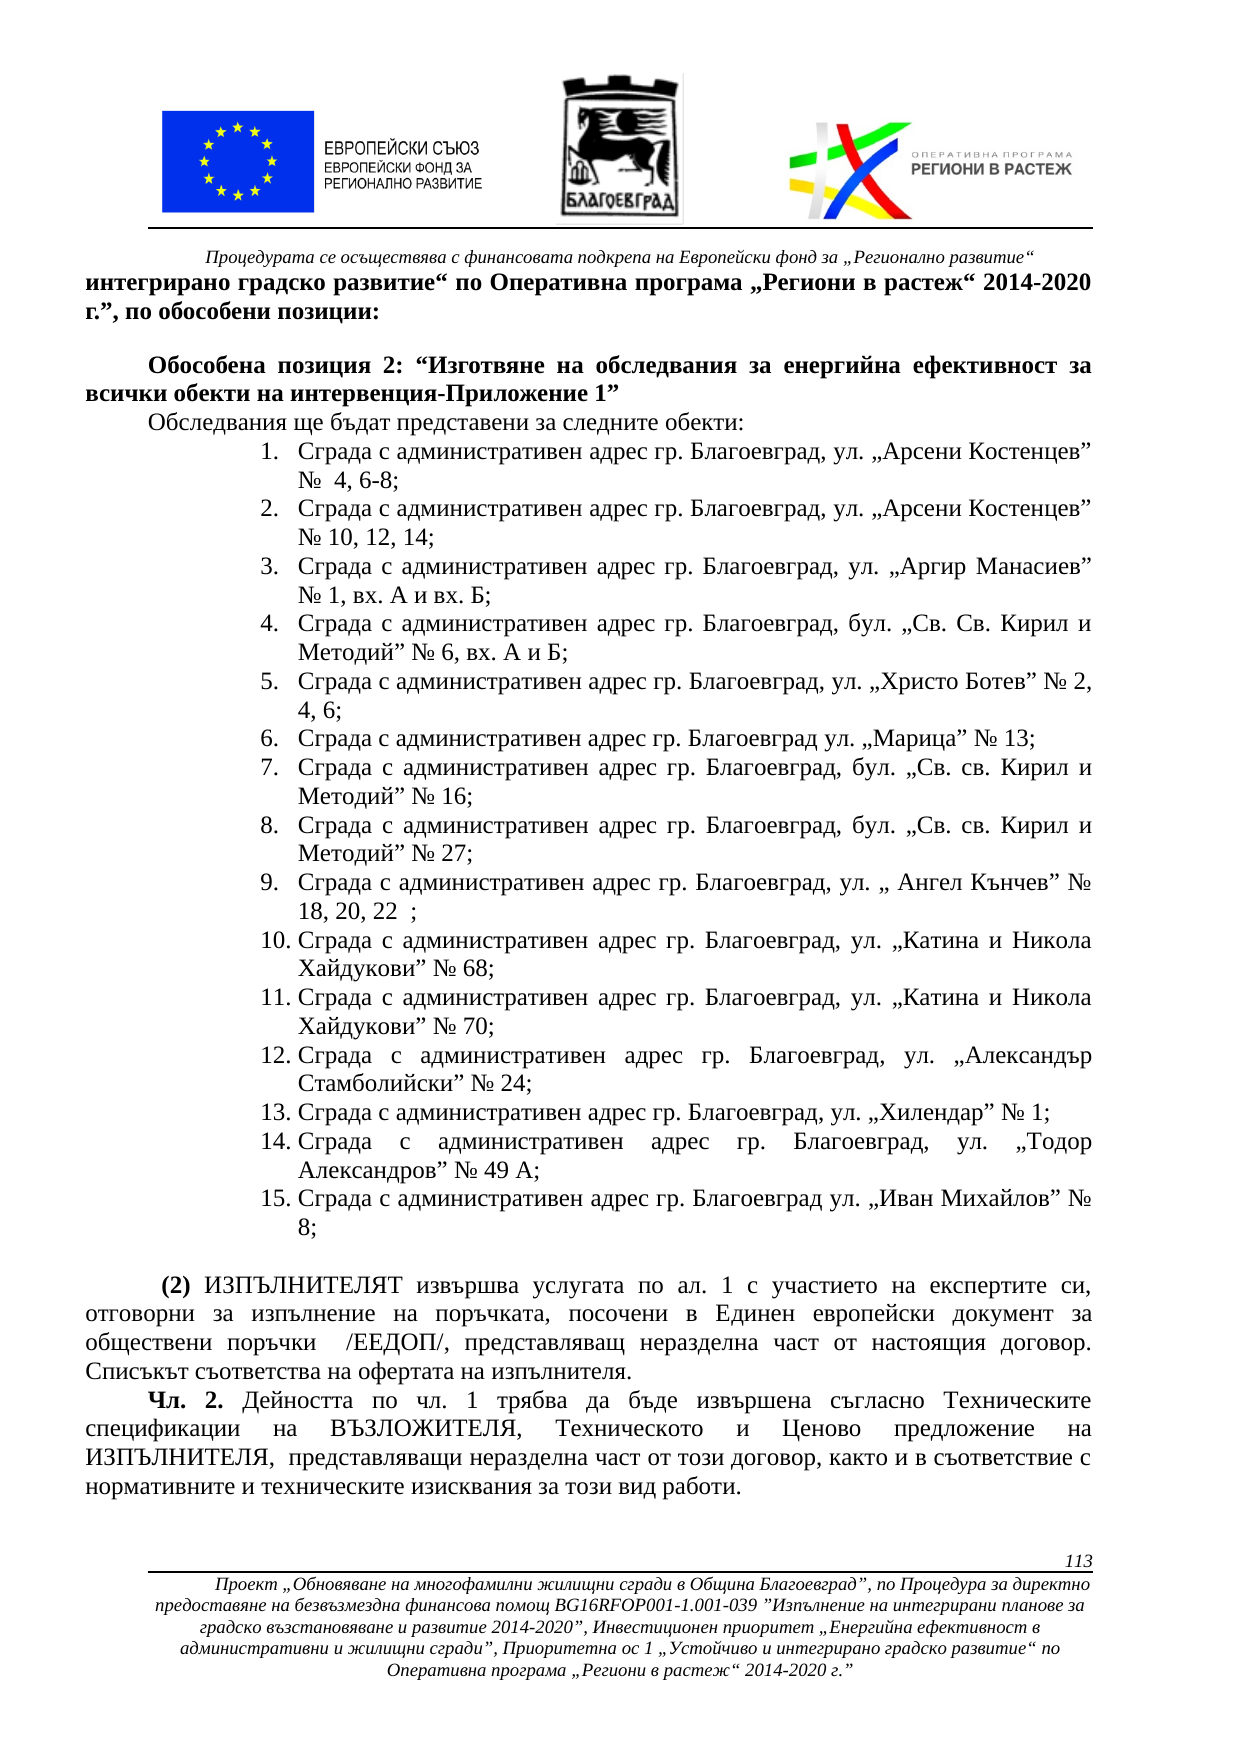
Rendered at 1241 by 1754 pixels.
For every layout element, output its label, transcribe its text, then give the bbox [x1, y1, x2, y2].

list Сграда с административен адрес гр. Благоевград ул. „Иван Михайлов” № 8; [260, 1183, 1093, 1241]
text Чл. 2. Дейността по чл. 1 трябва да бъде извършена съгласно Техническите спецификации на ВЪЗЛОЖИТЕЛЯ, Техническото и Ценово предложение на ИЗПЪЛНИТЕЛЯ, представляващи неразделна част от този договор, както и в съответствие с нормативните и техническите изисквания за този вид работи. [85, 1385, 1093, 1500]
list Сграда с административен адрес гр. Благоевград, бул. „Св. св. Кирил и Методий” № 27; [260, 810, 1093, 867]
picture [774, 115, 1093, 226]
picture [147, 99, 510, 226]
list Сграда с административен адрес гр. Благоевград, ул. „Катина и Никола Хайдукови” № 70; [260, 982, 1093, 1040]
list Сграда с административен адрес гр. Благоевград, ул. „Христо Ботев” № 2, 4, 6; [260, 666, 1093, 723]
picture [556, 73, 685, 226]
list Сграда с административен адрес гр. Благоевград, бул. „Св. Св. Кирил и Методий” № 6, вх. А и Б; [260, 608, 1093, 666]
list Сграда с административен адрес гр. Благоевград, ул. „ Ангел Кънчев” № 18, 20, 22 ; [260, 867, 1093, 925]
title Обособена позиция 2: “Изготвяне на обследвания за енергийна ефективност за всички обекти на интервенция-Приложение 1” [85, 350, 1093, 407]
list Сграда с административен адрес гр. Благоевград, ул. „Катина и Никола Хайдукови” № 68; [260, 925, 1093, 982]
text Обследвания ще бъдат представени за следните обекти: [85, 407, 1093, 436]
list Сграда с административен адрес гр. Благоевград, ул. „Александър Стамболийски” № 24; [260, 1040, 1093, 1097]
list Сграда с административен адрес гр. Благоевград, ул. „Аргир Манасиев” № 1, вх. А и вх. Б; [260, 551, 1093, 608]
list Сграда с административен адрес гр. Благоевград, ул. „Арсени Костенцев” № 10, 12, 14; [260, 493, 1093, 551]
list Сграда с административен адрес гр. Благоевград, ул. „Тодор Александров” № 49 А; [260, 1126, 1093, 1183]
list Сграда с административен адрес гр. Благоевград, бул. „Св. св. Кирил и Методий” № 16; [260, 752, 1093, 810]
list Сграда с административен адрес гр. Благоевград ул. „Марица” № 13; [260, 723, 1093, 752]
list Сграда с административен адрес гр. Благоевград, ул. „Хилендар” № 1; [260, 1097, 1093, 1126]
text (2) ИЗПЪЛНИТЕЛЯТ извършва услугата по ал. 1 с участието на експертите си, отговорни за изпълнение на поръчката, посочени в Единен европейски документ за обществени поръчки /ЕЕДОП/, представляващ неразделна част от настоящия договор. Списъкът съответства на офертата на изпълнителя. [85, 1270, 1093, 1385]
list Сграда с административен адрес гр. Благоевград, ул. „Арсени Костенцев” № 4, 6-8; [260, 436, 1093, 493]
